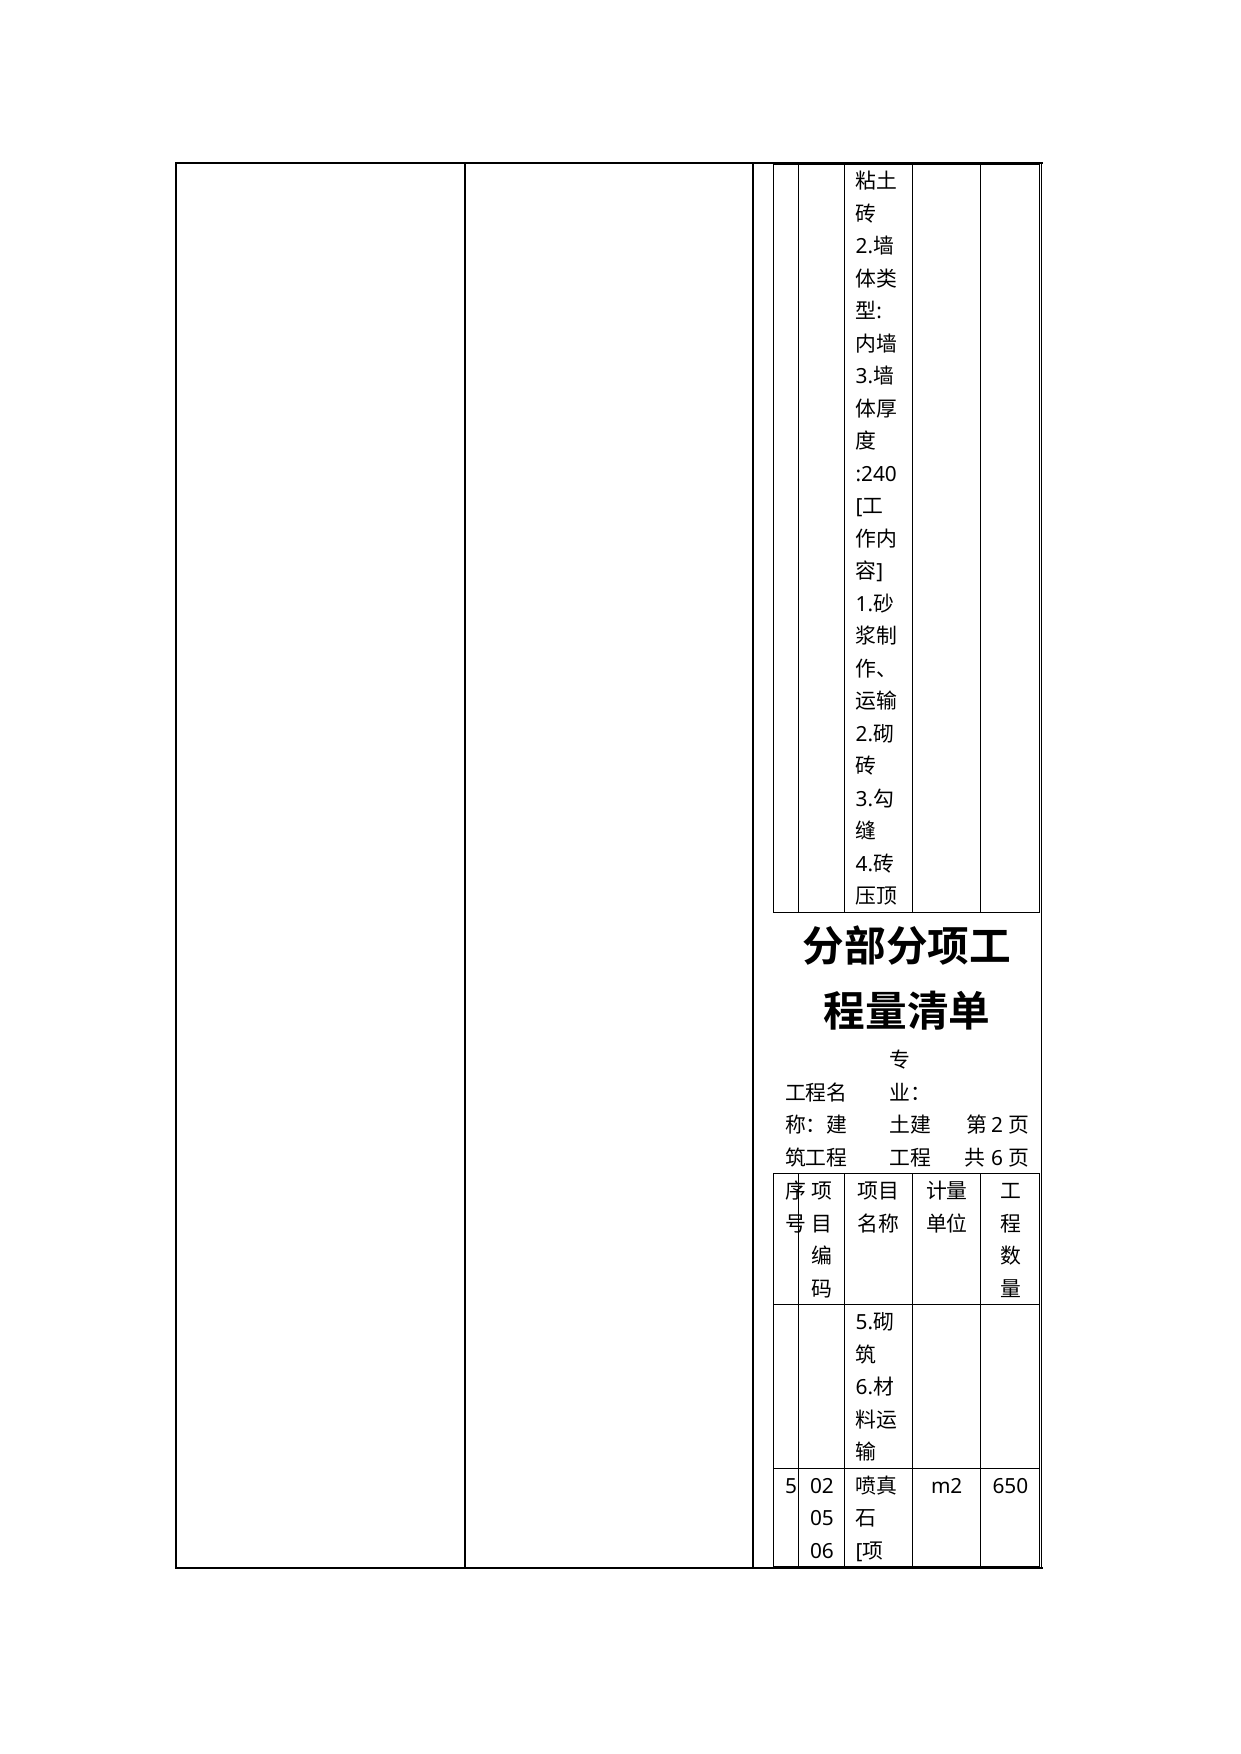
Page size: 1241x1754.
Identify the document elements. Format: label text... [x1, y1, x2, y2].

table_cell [754, 164, 774, 1567]
table_cell 1 [466, 164, 752, 1567]
table_cell [177, 164, 464, 1567]
